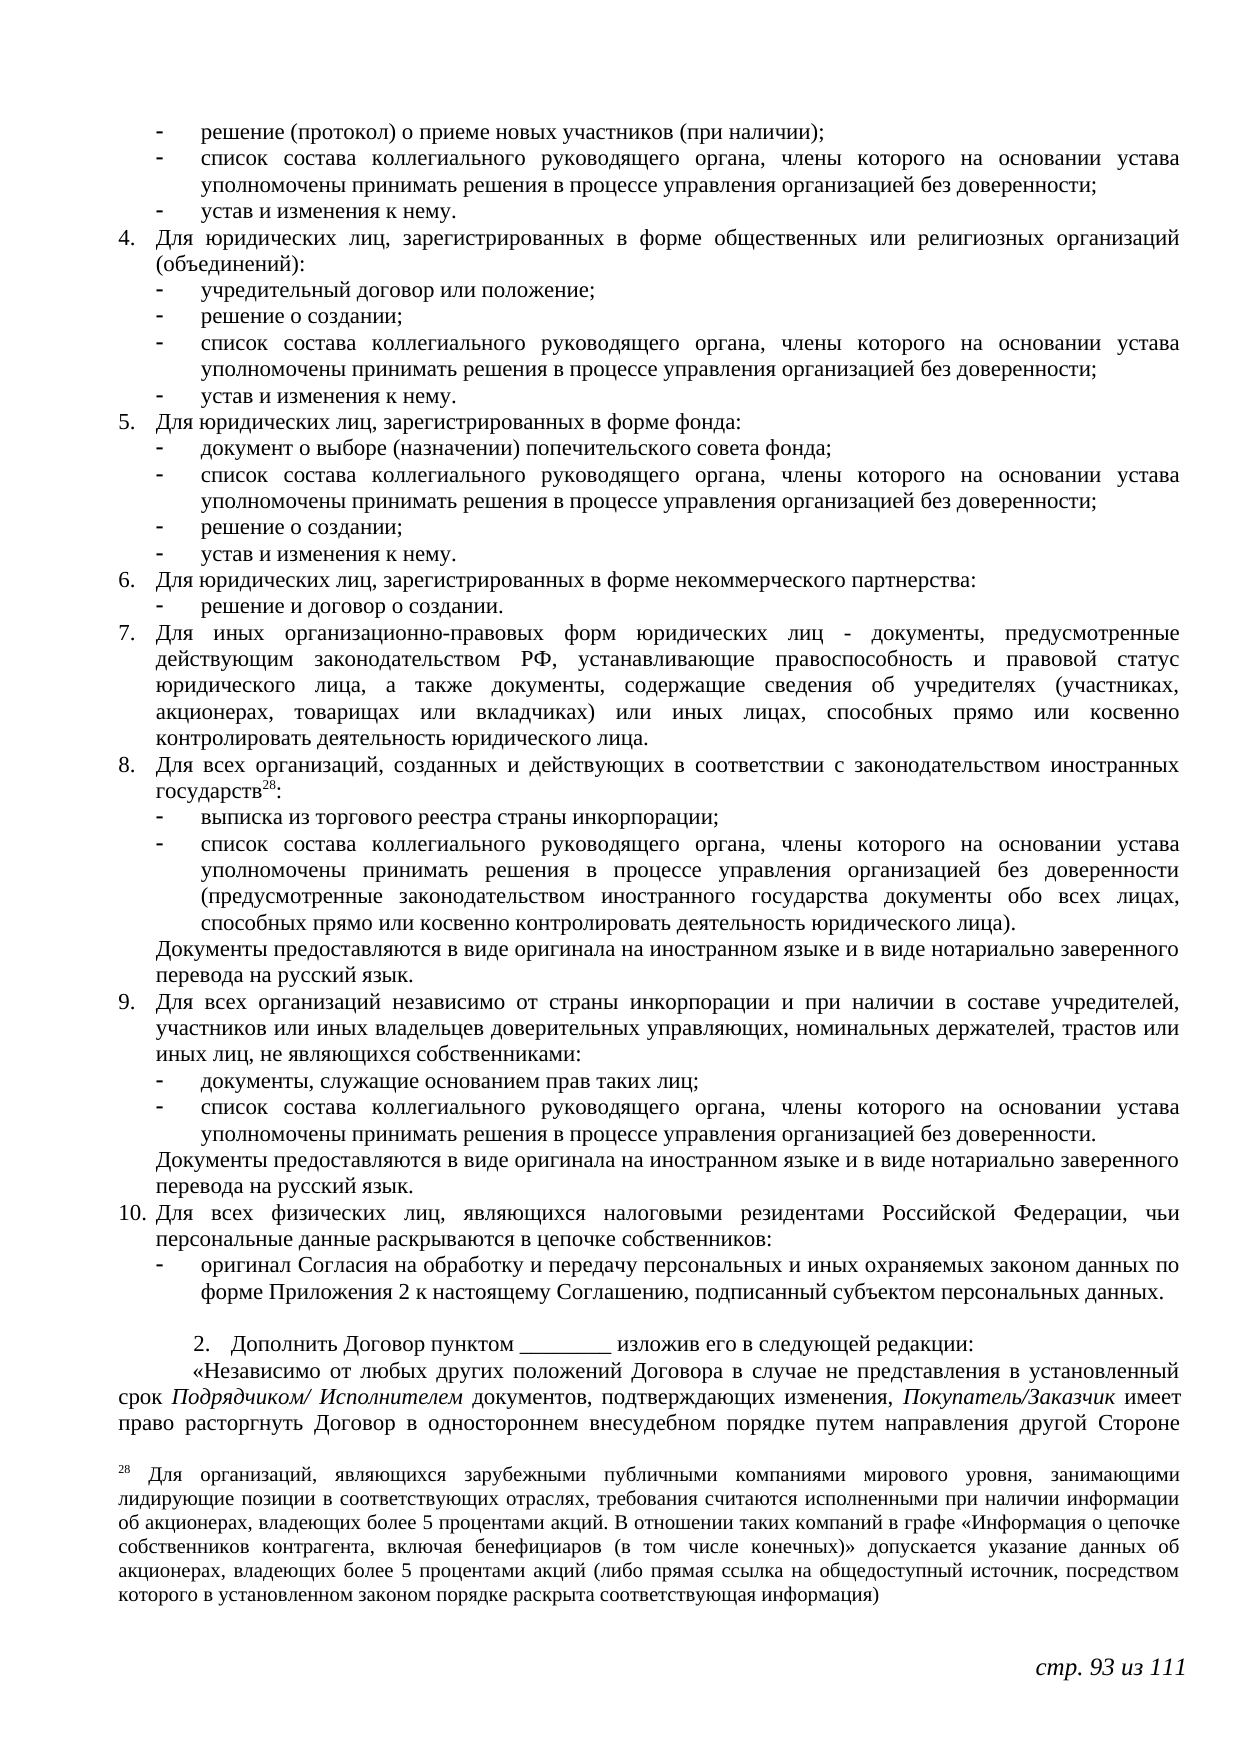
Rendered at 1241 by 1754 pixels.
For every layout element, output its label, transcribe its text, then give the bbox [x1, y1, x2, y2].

list учредительный договор или положение; [156, 276, 1181, 303]
text Документы предоставляются в виде оригинала на иностранном языке и в виде нотариально заверенного перевода на русский язык. [156, 1146, 1181, 1199]
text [118, 1357, 1181, 1436]
list решение (протокол) о приеме новых участников (при наличии); [156, 118, 1181, 144]
list Для всех физических лиц, являющихся налоговыми резидентами Российской Федерации, чьи персональные данные раскрываются в цепочке собственников: [118, 1199, 1181, 1251]
list устав и изменения к нему. [156, 540, 1181, 566]
list устав и изменения к нему. [156, 197, 1181, 223]
list Для всех организаций, созданных и действующих в соответствии с законодательством иностранных государств: [118, 751, 1181, 803]
list выписка из торгового реестра страны инкорпорации; [156, 803, 1181, 830]
list список состава коллегиального руководящего органа, члены которого на основании устава уполномочены принимать решения в процессе управления организацией без доверенности; [156, 144, 1181, 197]
list список состава коллегиального руководящего органа, члены которого на основании устава уполномочены принимать решения в процессе управления организацией без доверенности. [156, 1093, 1181, 1146]
list решение и договор о создании. [156, 592, 1181, 619]
list Для всех организаций независимо от страны инкорпорации и при наличии в составе учредителей, участников или иных владельцев доверительных управляющих, номинальных держателей, трастов или иных лиц, не являющихся собственниками: [118, 988, 1181, 1067]
list список состава коллегиального руководящего органа, члены которого на основании устава уполномочены принимать решения в процессе управления организацией без доверенности (предусмотренные законодательством иностранного государства документы обо всех лицах, способных прямо или косвенно контролировать деятельность юридического лица). [156, 830, 1181, 935]
list Для юридических лиц, зарегистрированных в форме фонда: [118, 408, 1181, 434]
list Для юридических лиц, зарегистрированных в форме некоммерческого партнерства: [118, 566, 1181, 592]
list документы, служащие основанием прав таких лиц; [156, 1067, 1181, 1093]
list список состава коллегиального руководящего органа, члены которого на основании устава уполномочены принимать решения в процессе управления организацией без доверенности; [156, 461, 1181, 513]
list решение о создании; [156, 303, 1181, 329]
list решение о создании; [156, 513, 1181, 540]
list документ о выборе (назначении) попечительского совета фонда; [156, 434, 1181, 461]
text Документы предоставляются в виде оригинала на иностранном языке и в виде нотариально заверенного перевода на русский язык. [156, 935, 1181, 988]
list Дополнить Договор пунктом ________ изложив его в следующей редакции: [193, 1330, 1181, 1357]
list Для иных организационно-правовых форм юридических лиц - документы, предусмотренные действующим законодательством РФ, устанавливающие правоспособность и правовой статус юридического лица, а также документы, содержащие сведения об учредителях (участниках, акционерах, товарищах или вкладчиках) или иных лицах, способных прямо или косвенно контролировать деятельность юридического лица. [118, 619, 1181, 751]
list устав и изменения к нему. [156, 382, 1181, 408]
list список состава коллегиального руководящего органа, члены которого на основании устава уполномочены принимать решения в процессе управления организацией без доверенности; [156, 329, 1181, 382]
list Для юридических лиц, зарегистрированных в форме общественных или религиозных организаций (объединений): [118, 223, 1181, 276]
list оригинал Согласия на обработку и передачу персональных и иных охраняемых законом данных по форме Приложения 2 к настоящему Соглашению, подписанный субъектом персональных данных. [156, 1251, 1181, 1304]
